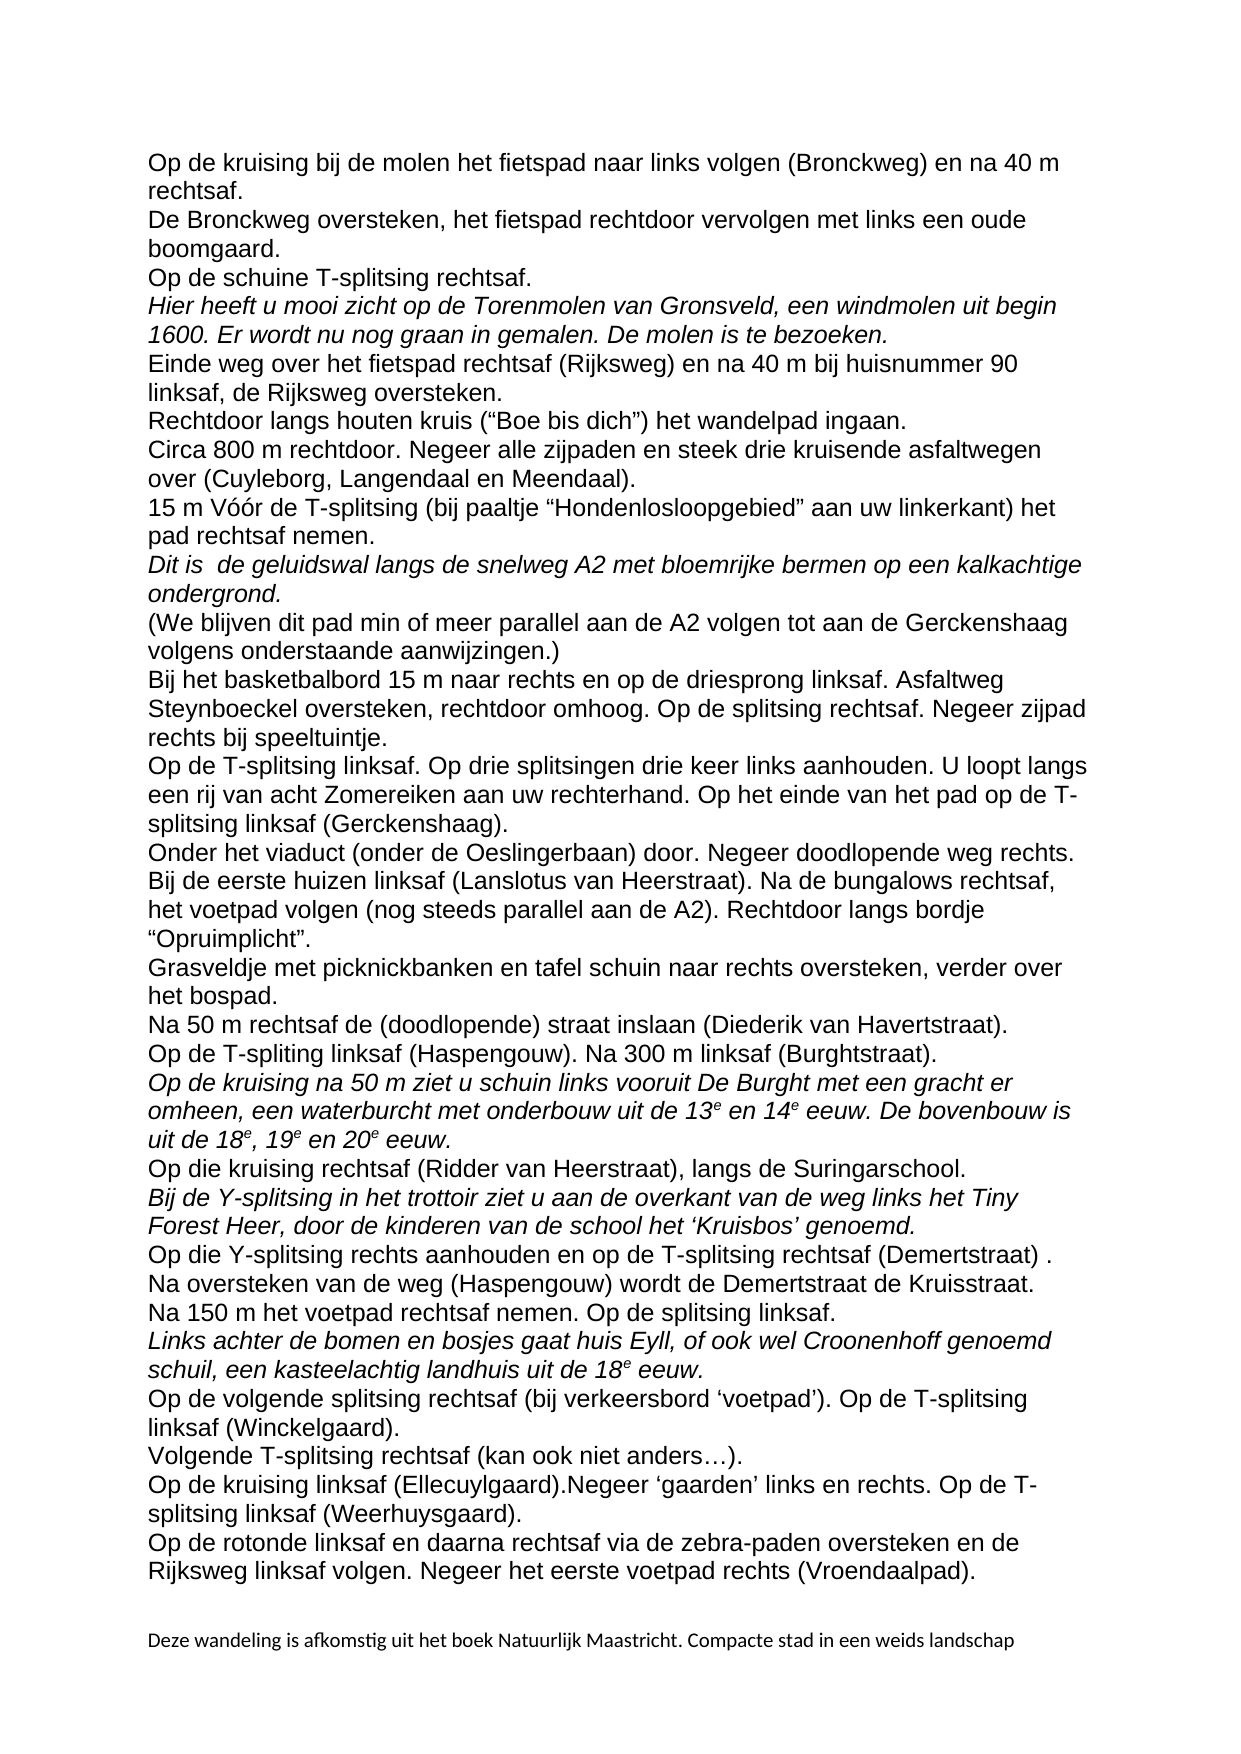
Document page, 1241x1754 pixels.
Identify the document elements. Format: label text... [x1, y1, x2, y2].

text Op de schuine T-splitsing rechtsaf. [148, 263, 1093, 291]
text Op de T-spliting linksaf (Haspengouw). Na 300 m linksaf (Burghtstraat). [148, 1039, 1093, 1068]
text Na 50 m rechtsaf de (doodlopende) straat inslaan (Diederik van Havertstraat). [148, 1010, 1093, 1039]
text Na 150 m het voetpad rechtsaf nemen. Op de splitsing linksaf. [148, 1298, 1093, 1326]
text Einde weg over het fietspad rechtsaf (Rijksweg) en na 40 m bij huisnummer 90 linksaf, de Rijksweg oversteken. [148, 349, 1093, 406]
text Bij het basketbalbord 15 m naar rechts en op de driesprong linksaf. Asfaltweg Steynboeckel oversteken, rechtdoor omhoog. Op de splitsing rechtsaf. Negeer zijpad rechts bij speeltuintje. [148, 665, 1093, 751]
text Op de rotonde linksaf en daarna rechtsaf via de zebra-paden oversteken en de Rijksweg linksaf volgen. Negeer het eerste voetpad rechts (Vroendaalpad). [148, 1528, 1093, 1585]
text Op die kruising rechtsaf (Ridder van Heerstraat), langs de Suringarschool. [148, 1154, 1093, 1183]
text (We blijven dit pad min of meer parallel aan de A2 volgen tot aan de Gerckenshaag volgens onderstaande aanwijzingen.) [148, 608, 1093, 665]
text Op de kruising linksaf (Ellecuylgaard).Negeer ‘gaarden’ links en rechts. Op de T-splitsing linksaf (Weerhuysgaard). [148, 1470, 1093, 1528]
text Op die Y-splitsing rechts aanhouden en op de T-splitsing rechtsaf (Demertstraat) . [148, 1240, 1093, 1269]
text Rechtdoor langs houten kruis (“Boe bis dich”) het wandelpad ingaan. [148, 406, 1093, 435]
text Grasveldje met picknickbanken en tafel schuin naar rechts oversteken, verder over het bospad. [148, 953, 1093, 1010]
text Bij de Y-splitsing in het trottoir ziet u aan de overkant van de weg links het Tiny Forest Heer, door de kinderen van de school het ‘Kruisbos’ genoemd. [148, 1183, 1093, 1240]
text 15 m Vóór de T-splitsing (bij paaltje “Hondenlosloopgebied” aan uw linkerkant) het pad rechtsaf nemen. [148, 493, 1093, 550]
text Op de volgende splitsing rechtsaf (bij verkeersbord ‘voetpad’). Op de T-splitsing linksaf (Winckelgaard). [148, 1384, 1093, 1441]
text Na oversteken van de weg (Haspengouw) wordt de Demertstraat de Kruisstraat. [148, 1269, 1093, 1298]
text De Bronckweg oversteken, het fietspad rechtdoor vervolgen met links een oude boomgaard. [148, 205, 1093, 263]
text Dit is de geluidswal langs de snelweg A2 met bloemrijke bermen op een kalkachtige ondergrond. [148, 550, 1093, 608]
text Circa 800 m rechtdoor. Negeer alle zijpaden en steek drie kruisende asfaltwegen over (Cuyleborg, Langendaal en Meendaal). [148, 435, 1093, 493]
text Bij de eerste huizen linksaf (Lanslotus van Heerstraat). Na de bungalows rechtsaf, het voetpad volgen (nog steeds parallel aan de A2). Rechtdoor langs bordje “Opruimplicht”. [148, 866, 1093, 953]
text Hier heeft u mooi zicht op de Torenmolen van Gronsveld, een windmolen uit begin 1600. Er wordt nu nog graan in gemalen. De molen is te bezoeken. [148, 291, 1093, 349]
text Links achter de bomen en bosjes gaat huis Eyll, of ook wel Croonenhoff genoemd schuil, een kasteelachtig landhuis uit de 18e eeuw. [148, 1326, 1093, 1384]
text Volgende T-splitsing rechtsaf (kan ook niet anders…). [148, 1441, 1093, 1470]
text Op de kruising na 50 m ziet u schuin links vooruit De Burght met een gracht er omheen, een waterburcht met onderbouw uit de 13e en 14e eeuw. De bovenbouw is uit de 18e, 19e en 20e eeuw. [148, 1068, 1093, 1154]
text Op de kruising bij de molen het fietspad naar links volgen (Bronckweg) en na 40 m rechtsaf. [148, 148, 1093, 205]
text Op de T-splitsing linksaf. Op drie splitsingen drie keer links aanhouden. U loopt langs een rij van acht Zomereiken aan uw rechterhand. Op het einde van het pad op de T-splitsing linksaf (Gerckenshaag). [148, 751, 1093, 838]
text Onder het viaduct (onder de Oeslingerbaan) door. Negeer doodlopende weg rechts. [148, 838, 1093, 866]
